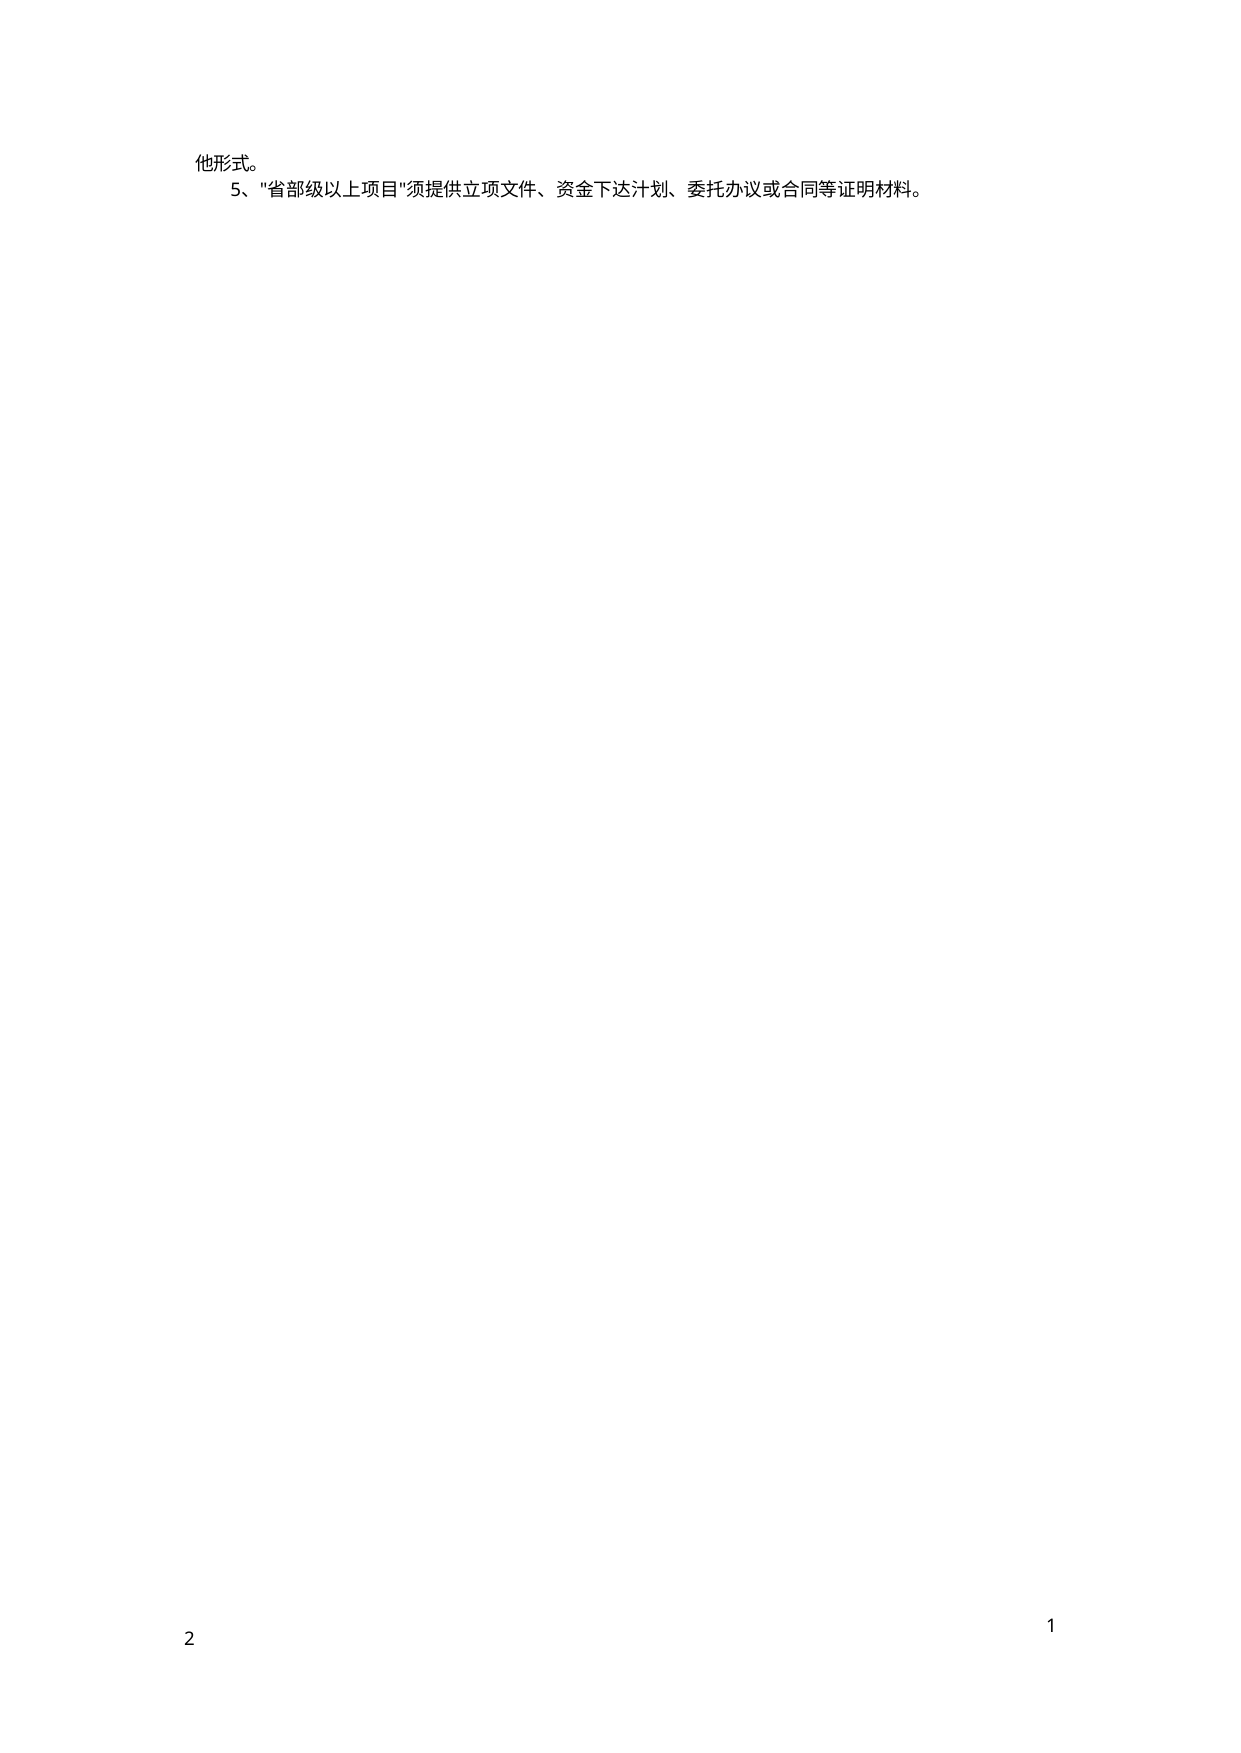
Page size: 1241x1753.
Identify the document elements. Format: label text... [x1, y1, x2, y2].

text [195, 149, 1065, 176]
text 5、"省部级以上项目"须提供立项文件、资金下达汁划、委托办议或合同等证明材料。 [184, 177, 1065, 201]
